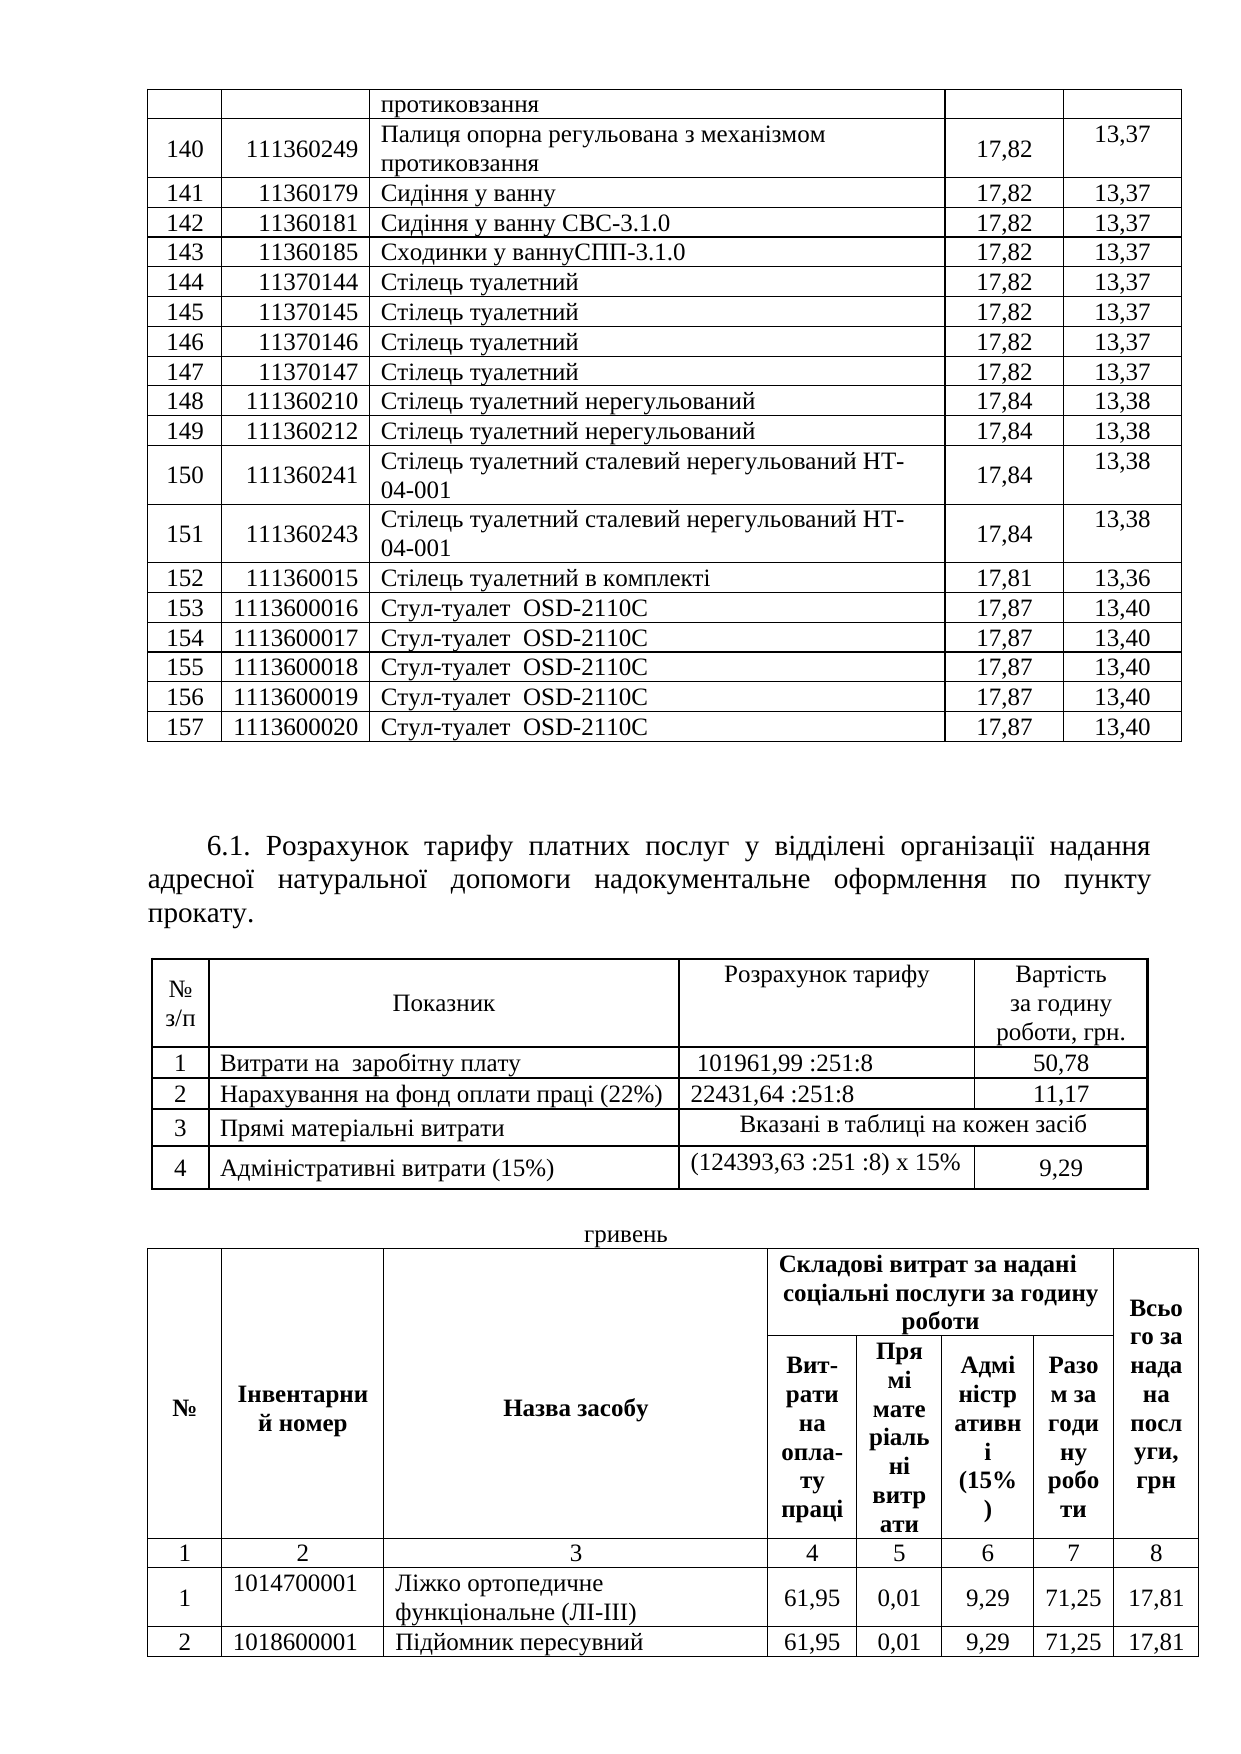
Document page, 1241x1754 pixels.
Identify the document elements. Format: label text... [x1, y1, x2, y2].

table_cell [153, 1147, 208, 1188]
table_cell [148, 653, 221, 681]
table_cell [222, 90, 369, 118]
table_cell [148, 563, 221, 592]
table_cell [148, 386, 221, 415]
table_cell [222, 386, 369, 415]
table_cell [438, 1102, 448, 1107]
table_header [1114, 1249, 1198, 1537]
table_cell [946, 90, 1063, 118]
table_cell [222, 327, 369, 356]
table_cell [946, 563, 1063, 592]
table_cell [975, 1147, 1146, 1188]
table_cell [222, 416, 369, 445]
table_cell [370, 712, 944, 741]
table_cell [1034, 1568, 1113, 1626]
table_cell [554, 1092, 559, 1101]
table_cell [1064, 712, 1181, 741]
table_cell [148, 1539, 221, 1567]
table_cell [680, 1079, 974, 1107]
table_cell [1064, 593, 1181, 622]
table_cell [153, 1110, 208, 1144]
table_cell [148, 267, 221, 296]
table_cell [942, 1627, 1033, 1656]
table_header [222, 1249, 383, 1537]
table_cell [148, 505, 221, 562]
text 6.1. Розрахунок тарифу платних послуг у відділені організації надання адресної натуральної допомоги надокументальне оформлення по пункту прокату. [148, 828, 1152, 929]
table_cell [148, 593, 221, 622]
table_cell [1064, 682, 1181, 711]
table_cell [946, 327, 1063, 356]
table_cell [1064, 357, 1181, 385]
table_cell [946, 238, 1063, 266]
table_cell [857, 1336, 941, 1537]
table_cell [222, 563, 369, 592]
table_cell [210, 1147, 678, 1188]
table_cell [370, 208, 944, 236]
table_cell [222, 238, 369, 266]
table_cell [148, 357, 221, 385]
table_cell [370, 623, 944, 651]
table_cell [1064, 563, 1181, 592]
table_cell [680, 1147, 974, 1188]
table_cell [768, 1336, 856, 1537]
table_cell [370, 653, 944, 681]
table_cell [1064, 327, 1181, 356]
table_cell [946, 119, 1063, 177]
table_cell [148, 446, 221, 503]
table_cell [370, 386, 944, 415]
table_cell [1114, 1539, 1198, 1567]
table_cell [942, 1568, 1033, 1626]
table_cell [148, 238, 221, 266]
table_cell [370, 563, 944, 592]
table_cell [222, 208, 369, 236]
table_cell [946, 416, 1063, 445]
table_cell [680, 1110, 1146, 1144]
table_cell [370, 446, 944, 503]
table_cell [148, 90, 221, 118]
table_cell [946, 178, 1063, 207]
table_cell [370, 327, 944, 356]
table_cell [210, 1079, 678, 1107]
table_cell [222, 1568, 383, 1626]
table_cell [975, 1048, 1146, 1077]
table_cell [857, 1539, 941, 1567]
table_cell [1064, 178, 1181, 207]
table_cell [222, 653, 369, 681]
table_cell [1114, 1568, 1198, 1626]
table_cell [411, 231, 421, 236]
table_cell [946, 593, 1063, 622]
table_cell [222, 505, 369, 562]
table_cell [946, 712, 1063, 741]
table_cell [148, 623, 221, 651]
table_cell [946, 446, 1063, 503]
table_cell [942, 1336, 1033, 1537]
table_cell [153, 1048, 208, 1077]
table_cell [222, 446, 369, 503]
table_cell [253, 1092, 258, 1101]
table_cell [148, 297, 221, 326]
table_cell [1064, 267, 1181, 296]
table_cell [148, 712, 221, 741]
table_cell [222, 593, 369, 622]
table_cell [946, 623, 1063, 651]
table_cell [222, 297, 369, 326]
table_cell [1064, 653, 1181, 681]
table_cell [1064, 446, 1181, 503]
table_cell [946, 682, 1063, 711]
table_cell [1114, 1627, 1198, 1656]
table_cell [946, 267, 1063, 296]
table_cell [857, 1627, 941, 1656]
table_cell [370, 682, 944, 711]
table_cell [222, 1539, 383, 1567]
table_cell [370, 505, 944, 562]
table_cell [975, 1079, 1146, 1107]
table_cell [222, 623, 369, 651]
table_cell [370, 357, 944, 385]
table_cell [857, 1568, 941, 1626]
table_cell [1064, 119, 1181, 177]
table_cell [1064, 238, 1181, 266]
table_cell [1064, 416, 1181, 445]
text гривень [148, 1219, 1152, 1248]
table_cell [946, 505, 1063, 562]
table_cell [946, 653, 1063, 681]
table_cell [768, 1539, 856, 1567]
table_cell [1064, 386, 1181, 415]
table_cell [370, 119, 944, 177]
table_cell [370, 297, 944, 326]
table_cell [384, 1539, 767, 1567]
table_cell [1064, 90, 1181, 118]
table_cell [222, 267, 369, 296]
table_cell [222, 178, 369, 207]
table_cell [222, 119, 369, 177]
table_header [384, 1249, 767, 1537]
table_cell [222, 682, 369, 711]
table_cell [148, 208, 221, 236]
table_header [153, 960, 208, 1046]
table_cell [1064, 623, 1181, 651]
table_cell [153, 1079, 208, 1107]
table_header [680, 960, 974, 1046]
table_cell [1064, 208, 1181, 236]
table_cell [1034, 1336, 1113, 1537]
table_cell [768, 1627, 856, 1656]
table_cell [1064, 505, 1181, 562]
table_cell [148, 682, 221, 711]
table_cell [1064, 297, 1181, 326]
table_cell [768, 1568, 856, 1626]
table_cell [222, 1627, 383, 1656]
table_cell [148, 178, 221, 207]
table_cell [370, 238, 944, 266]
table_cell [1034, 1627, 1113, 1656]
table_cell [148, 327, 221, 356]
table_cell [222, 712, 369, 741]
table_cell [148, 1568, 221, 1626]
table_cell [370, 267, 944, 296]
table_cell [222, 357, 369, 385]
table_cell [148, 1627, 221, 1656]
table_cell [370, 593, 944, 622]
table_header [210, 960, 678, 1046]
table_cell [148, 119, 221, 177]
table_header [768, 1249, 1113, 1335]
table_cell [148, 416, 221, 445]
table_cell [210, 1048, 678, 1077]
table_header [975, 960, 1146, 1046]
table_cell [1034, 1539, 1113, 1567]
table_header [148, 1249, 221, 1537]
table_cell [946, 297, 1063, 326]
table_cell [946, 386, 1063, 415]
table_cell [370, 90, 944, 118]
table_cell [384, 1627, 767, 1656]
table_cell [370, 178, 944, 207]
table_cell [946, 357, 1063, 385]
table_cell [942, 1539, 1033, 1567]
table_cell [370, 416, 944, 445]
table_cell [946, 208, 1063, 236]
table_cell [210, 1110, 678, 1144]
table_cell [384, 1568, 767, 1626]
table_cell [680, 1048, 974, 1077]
